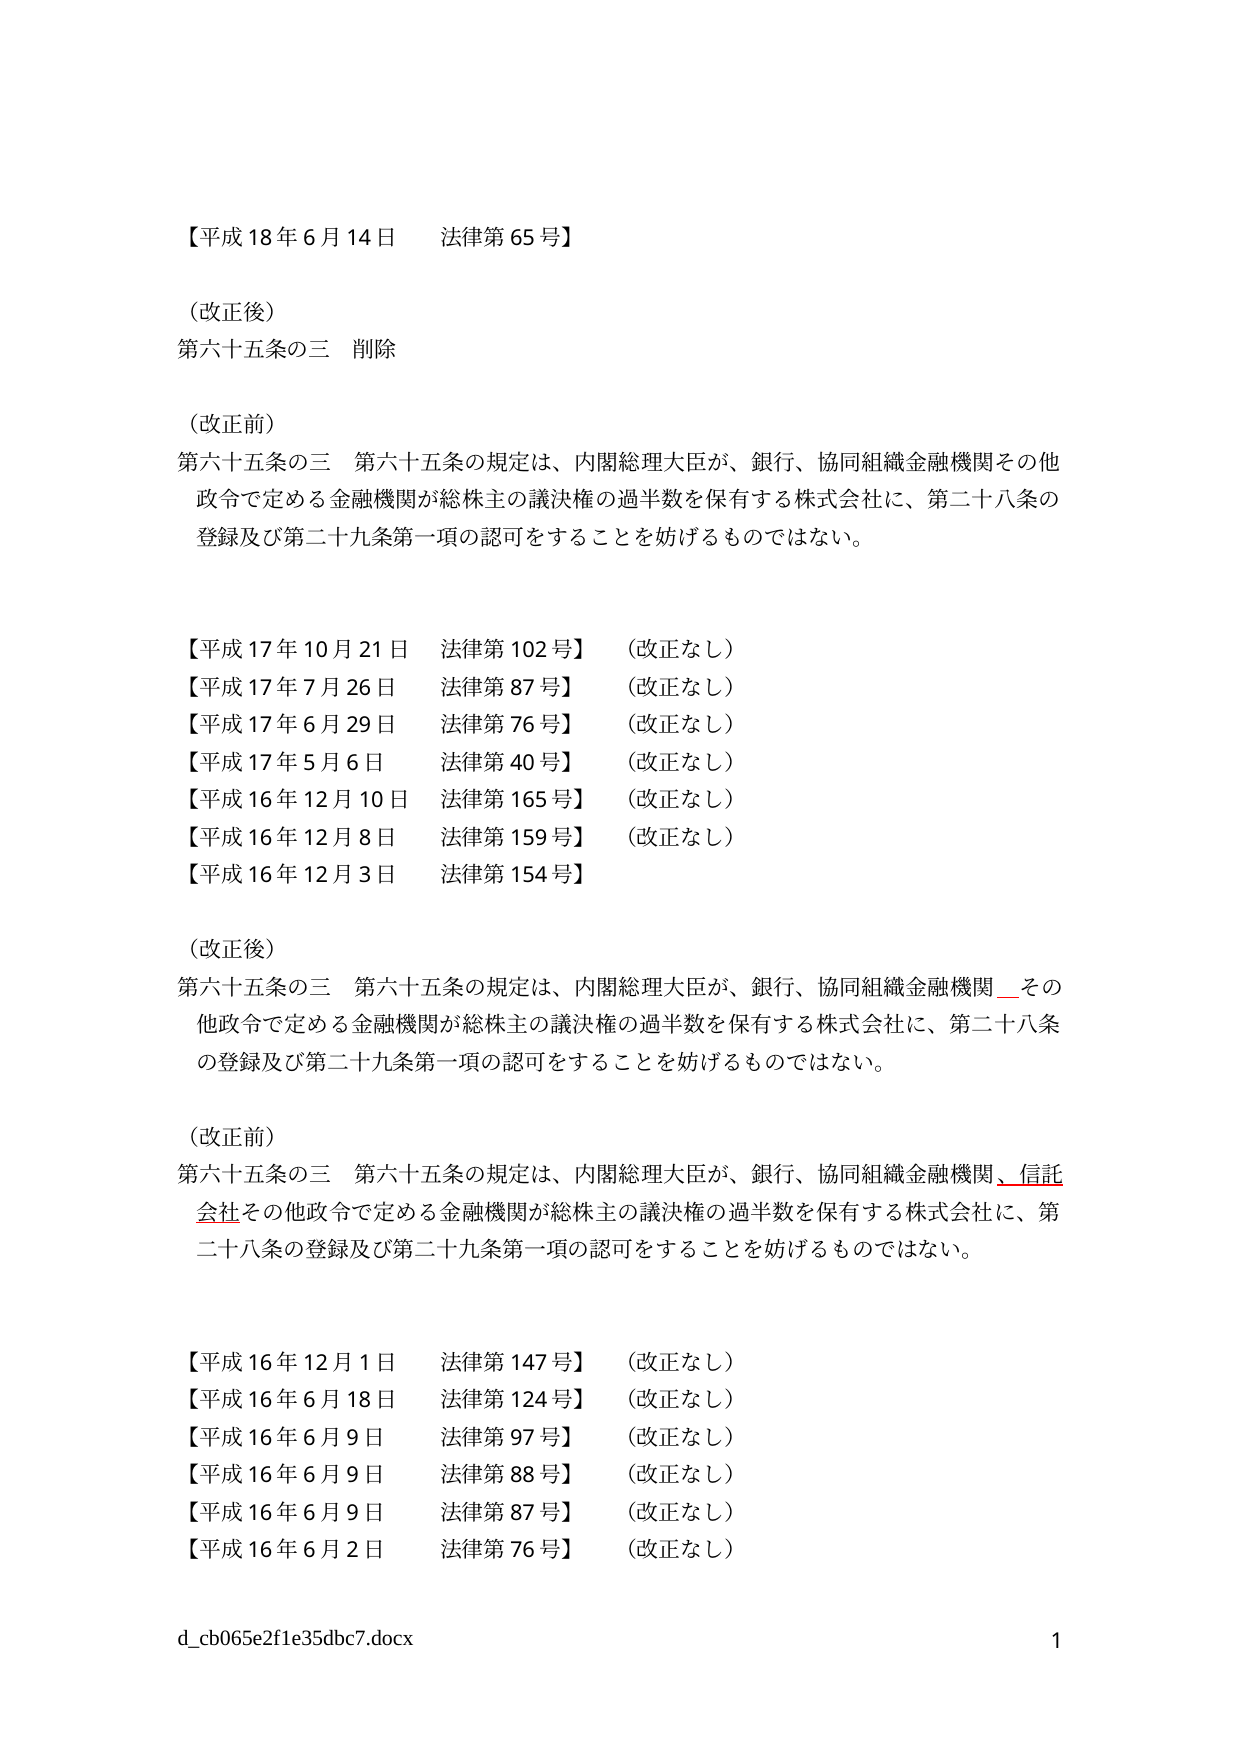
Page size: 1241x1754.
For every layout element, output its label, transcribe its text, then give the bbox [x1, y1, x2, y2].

text （改正前） [177, 404, 1063, 442]
text 【平成16年12月3日 法律第154号】 [177, 854, 1063, 892]
text 【平成18年6月14日 法律第65号】 [177, 217, 1063, 254]
text 【平成16年6月9日 法律第97号】 （改正なし） [177, 1417, 1063, 1454]
text 第六十五条の三 第六十五条の規定は、内閣総理大臣が、銀行、協同組織金融機関、信託会社その他政令で定める金融機関が総株主の議決権の過半数を保有する株式会社に、第二十八条の登録及び第二十九条第一項の認可をすることを妨げるものではない。 [177, 1154, 1063, 1267]
text 【平成17年5月6日 法律第40号】 （改正なし） [177, 742, 1063, 779]
text 【平成16年6月18日 法律第124号】 （改正なし） [177, 1379, 1063, 1417]
text 【平成16年6月2日 法律第76号】 （改正なし） [177, 1529, 1063, 1567]
text 【平成16年12月8日 法律第159号】 （改正なし） [177, 817, 1063, 854]
text 【平成16年12月1日 法律第147号】 （改正なし） [177, 1342, 1063, 1379]
text （改正後） [177, 929, 1063, 967]
text 【平成16年6月9日 法律第87号】 （改正なし） [177, 1492, 1063, 1529]
text 第六十五条の三 第六十五条の規定は、内閣総理大臣が、銀行、協同組織金融機関その他政令で定める金融機関が総株主の議決権の過半数を保有する株式会社に、第二十八条の登録及び第二十九条第一項の認可をすることを妨げるものではない。 [177, 442, 1063, 554]
text 【平成16年12月10日 法律第165号】 （改正なし） [177, 779, 1063, 817]
text 【平成17年7月26日 法律第87号】 （改正なし） [177, 667, 1063, 704]
text （改正前） [177, 1117, 1063, 1154]
text （改正後） [177, 292, 1063, 329]
text 【平成17年10月21日 法律第102号】 （改正なし） [177, 629, 1063, 667]
text 【平成16年6月9日 法律第88号】 （改正なし） [177, 1454, 1063, 1492]
text 第六十五条の三 削除 [177, 329, 1063, 367]
text 【平成17年6月29日 法律第76号】 （改正なし） [177, 704, 1063, 742]
text 第六十五条の三 第六十五条の規定は、内閣総理大臣が、銀行、協同組織金融機関 その他政令で定める金融機関が総株主の議決権の過半数を保有する株式会社に、第二十八条の登録及び第二十九条第一項の認可をすることを妨げるものではない。 [177, 967, 1063, 1079]
